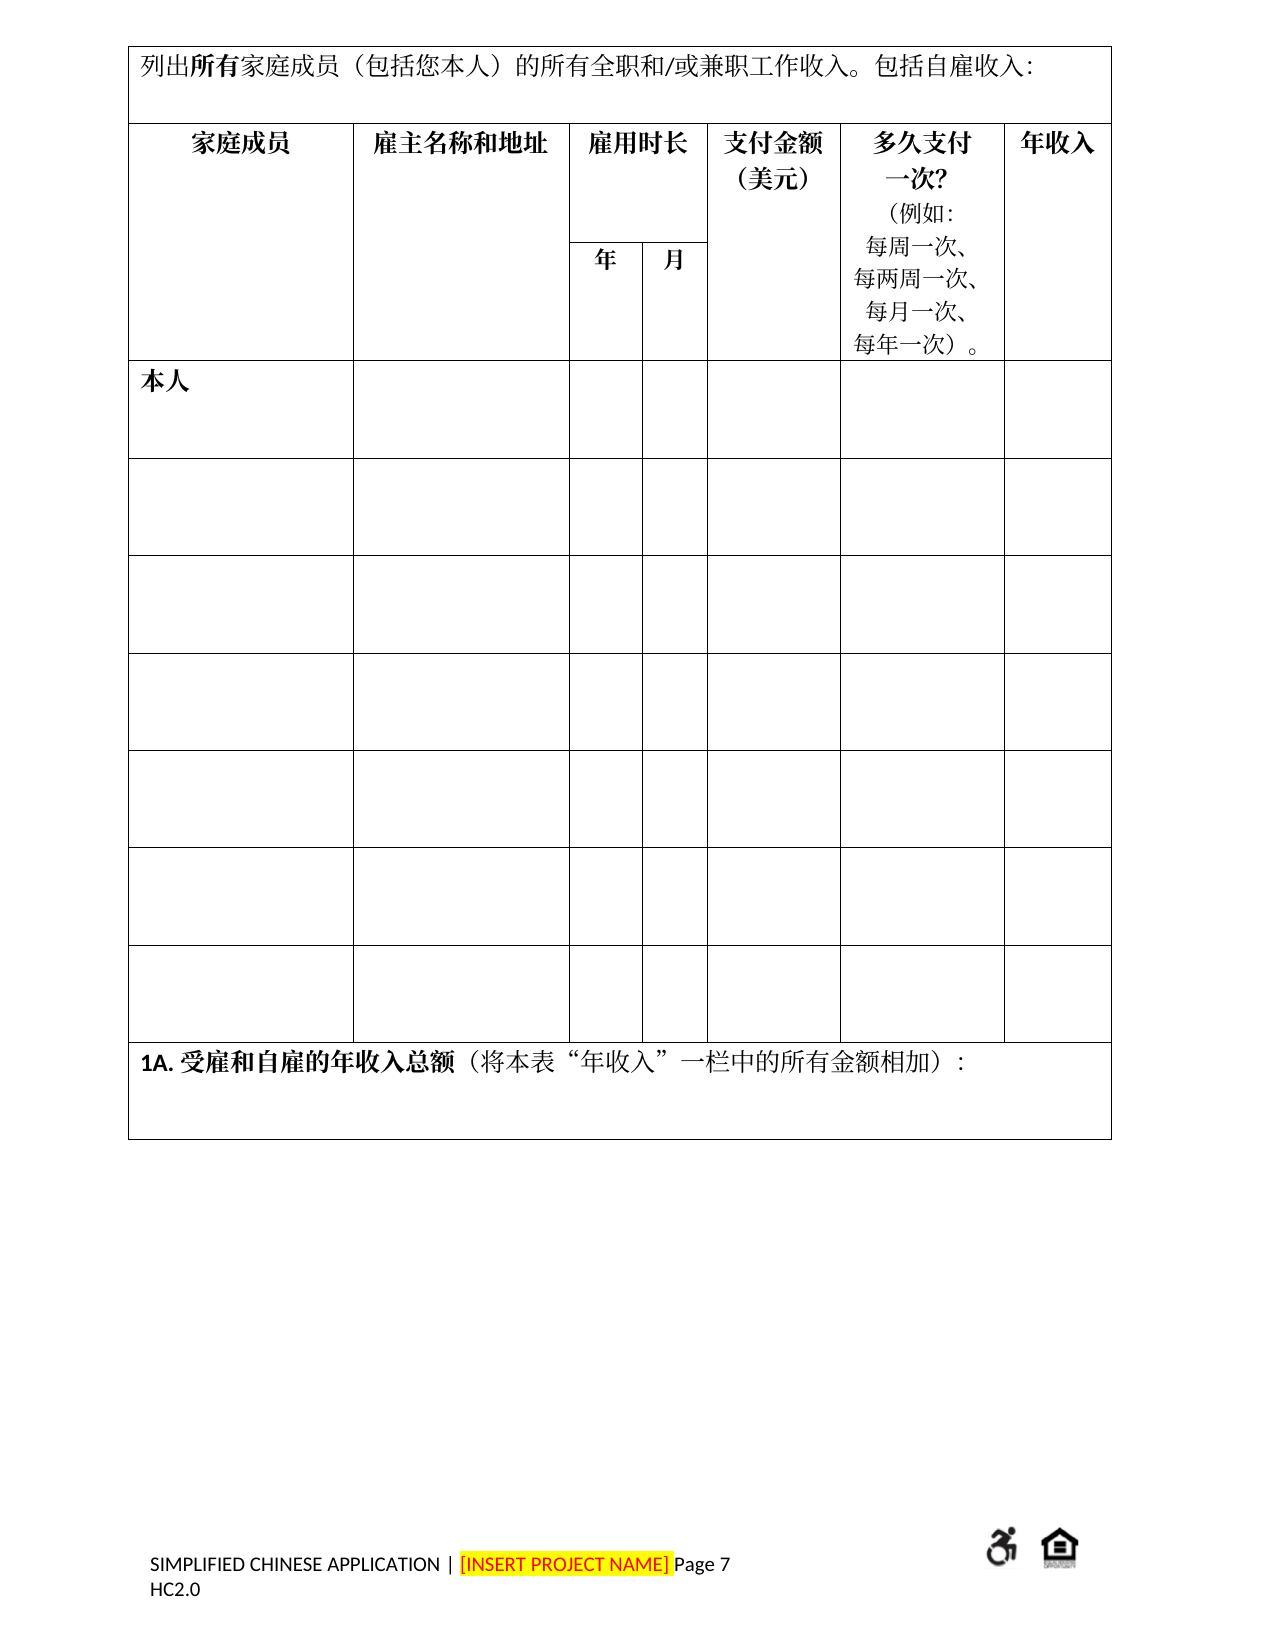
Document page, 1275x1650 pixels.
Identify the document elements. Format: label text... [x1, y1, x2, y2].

table_cell [354, 556, 569, 652]
table_header 列出所有家庭成员（包括您本人）的所有全职和/或兼职工作收入。包括自雇收入： [129, 47, 1111, 123]
table_cell [354, 459, 569, 555]
table_cell [841, 848, 1004, 944]
table_cell [643, 751, 707, 847]
table_cell [570, 361, 642, 458]
table_cell [1005, 751, 1111, 847]
table_cell [1005, 654, 1111, 750]
table_cell [129, 654, 353, 750]
table_cell 支付金额（美元） [708, 124, 840, 360]
table_cell [643, 848, 707, 944]
table_cell [354, 751, 569, 847]
table_cell [129, 946, 353, 1042]
table_cell [708, 361, 840, 458]
table_cell [129, 459, 353, 555]
table_cell [841, 946, 1004, 1042]
table_cell 本人 [129, 361, 353, 458]
table_cell 雇主名称和地址 [354, 124, 569, 360]
table_cell [643, 654, 707, 750]
table_cell [1005, 848, 1111, 944]
table_cell [708, 946, 840, 1042]
table_cell 多久支付 一次？ （例如： 每周一次、 每两周一次、每月一次、 每年一次）。 [841, 124, 1004, 360]
table_cell [708, 654, 840, 750]
table_cell [129, 556, 353, 652]
table_cell [129, 751, 353, 847]
table_cell 雇用时长 [570, 124, 707, 242]
table_cell [841, 654, 1004, 750]
table_cell [570, 751, 642, 847]
table_cell [841, 556, 1004, 652]
table_cell [708, 556, 840, 652]
table_cell [708, 848, 840, 944]
table_cell [570, 654, 642, 750]
table_cell [643, 361, 707, 458]
table_cell [841, 459, 1004, 555]
table_cell [354, 654, 569, 750]
table_cell [570, 459, 642, 555]
table_cell [708, 459, 840, 555]
table_cell [841, 751, 1004, 847]
picture [1038, 1524, 1080, 1570]
table_cell [354, 848, 569, 944]
table_cell [1005, 459, 1111, 555]
table_cell 1A. 受雇和自雇的年收入总额（将本表“年收入”一栏中的所有金额相加）： [129, 1043, 1111, 1139]
table_cell [841, 361, 1004, 458]
table_cell [1005, 556, 1111, 652]
table_cell 月 [643, 243, 707, 360]
table_cell [643, 556, 707, 652]
picture [978, 1523, 1024, 1569]
table_cell [1005, 361, 1111, 458]
table_cell [643, 459, 707, 555]
table_cell [1005, 946, 1111, 1042]
table_cell [643, 946, 707, 1042]
table_cell [129, 848, 353, 944]
table_cell [354, 361, 569, 458]
table_cell 年收入 [1005, 124, 1111, 360]
table_cell [354, 946, 569, 1042]
table_cell [570, 848, 642, 944]
table_cell [570, 556, 642, 652]
table_cell 年 [570, 243, 642, 360]
table_cell 家庭成员 [129, 124, 353, 360]
table_cell [708, 751, 840, 847]
table_cell [570, 946, 642, 1042]
